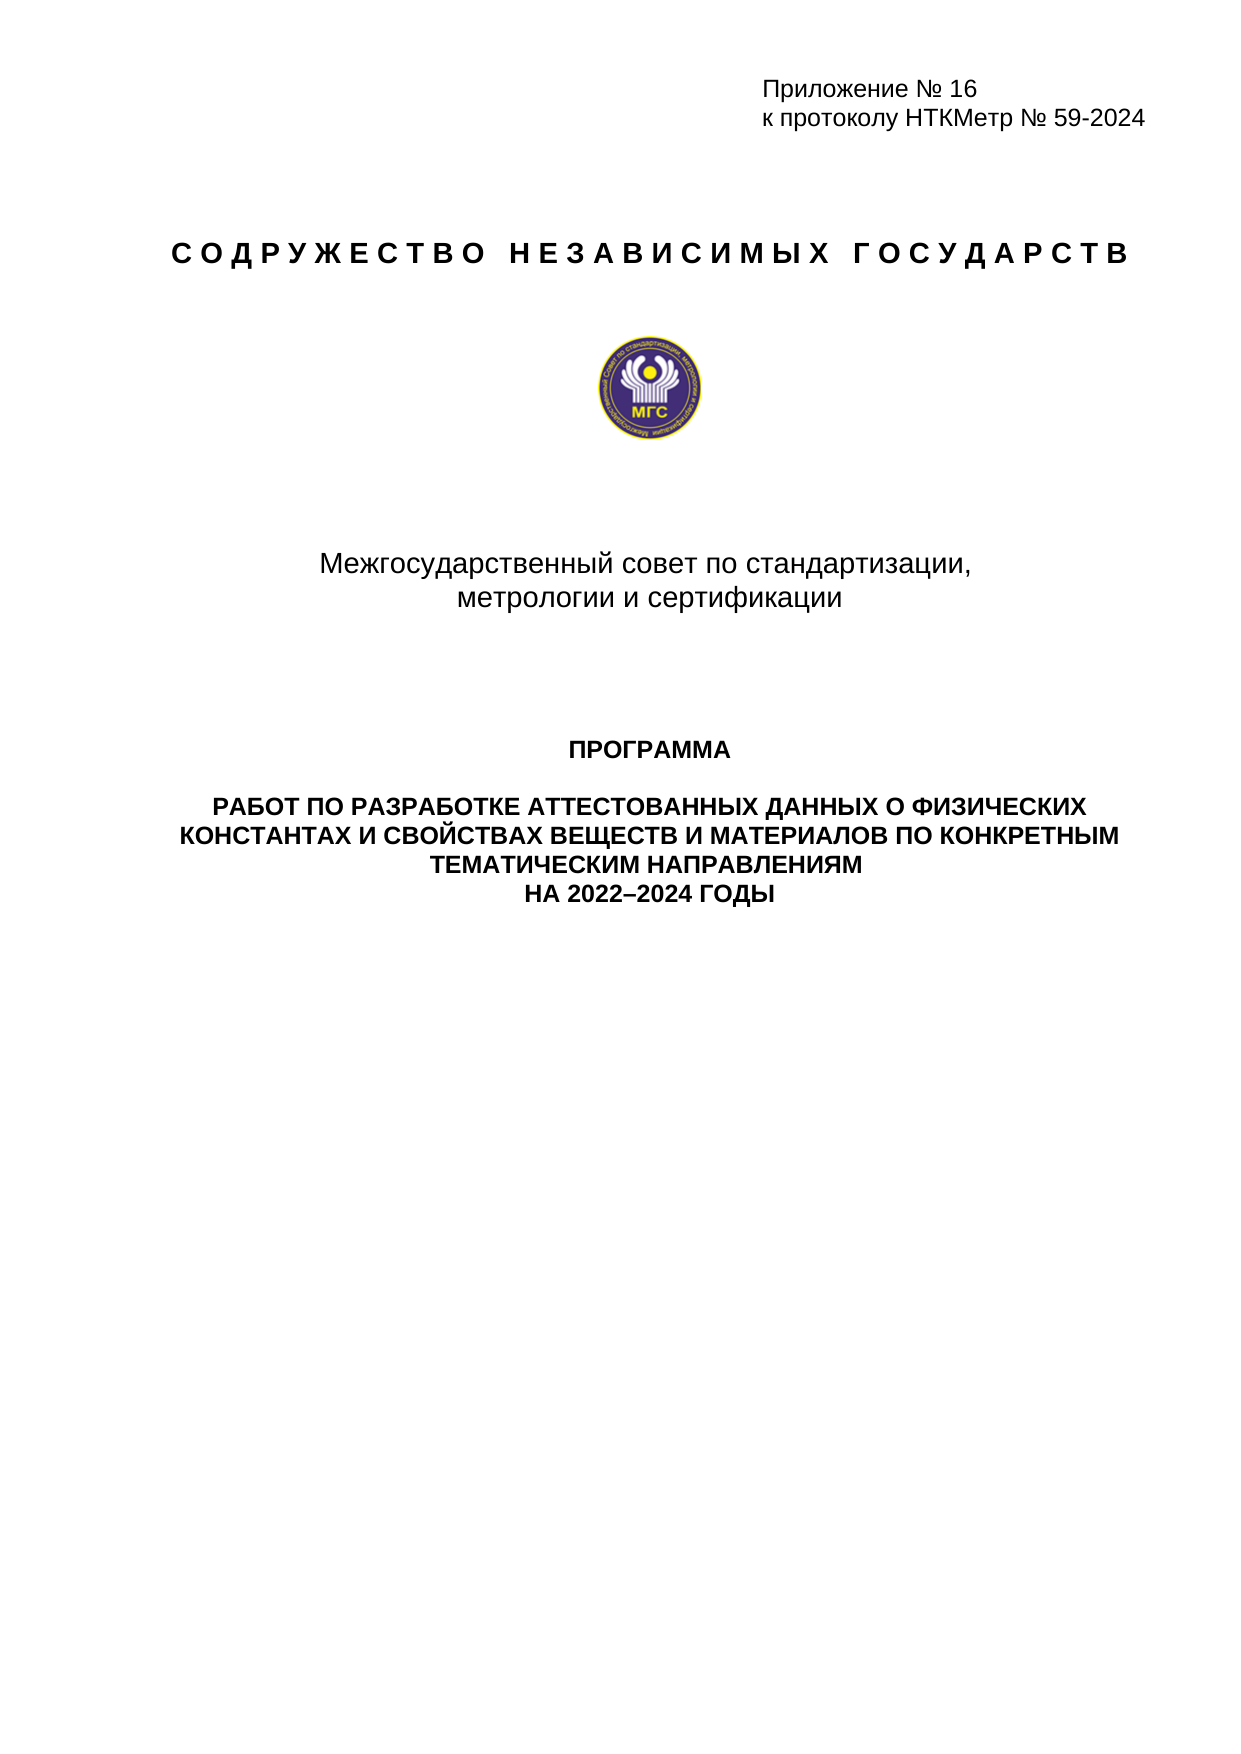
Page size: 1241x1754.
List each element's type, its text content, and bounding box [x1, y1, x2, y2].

text РАБОТ ПО РАЗРАБОТКЕ АТТЕСТОВАННЫХ ДАННЫХ О ФИЗИЧЕСКИХ КОНСТАНТАХ И СВОЙСТВАХ ВЕЩЕСТВ И МАТЕРИАЛОВ ПО КОНКРЕТНЫМ ТЕМАТИЧЕСКИМ НАПРАВЛЕНИЯМ НА 2022–2024 ГОДЫ [148, 792, 1152, 907]
picture [598, 336, 702, 440]
text к протоколу НТКМетр № 59-2024 [756, 103, 1152, 131]
text Межгосударственный совет по стандартизации, метрологии и сертификации [148, 546, 1152, 613]
text Содружество Независимых ГосударстВ [148, 236, 1152, 269]
subtitle ПРОГРАММА [148, 735, 1152, 763]
text Приложение № 16 [762, 74, 1152, 103]
